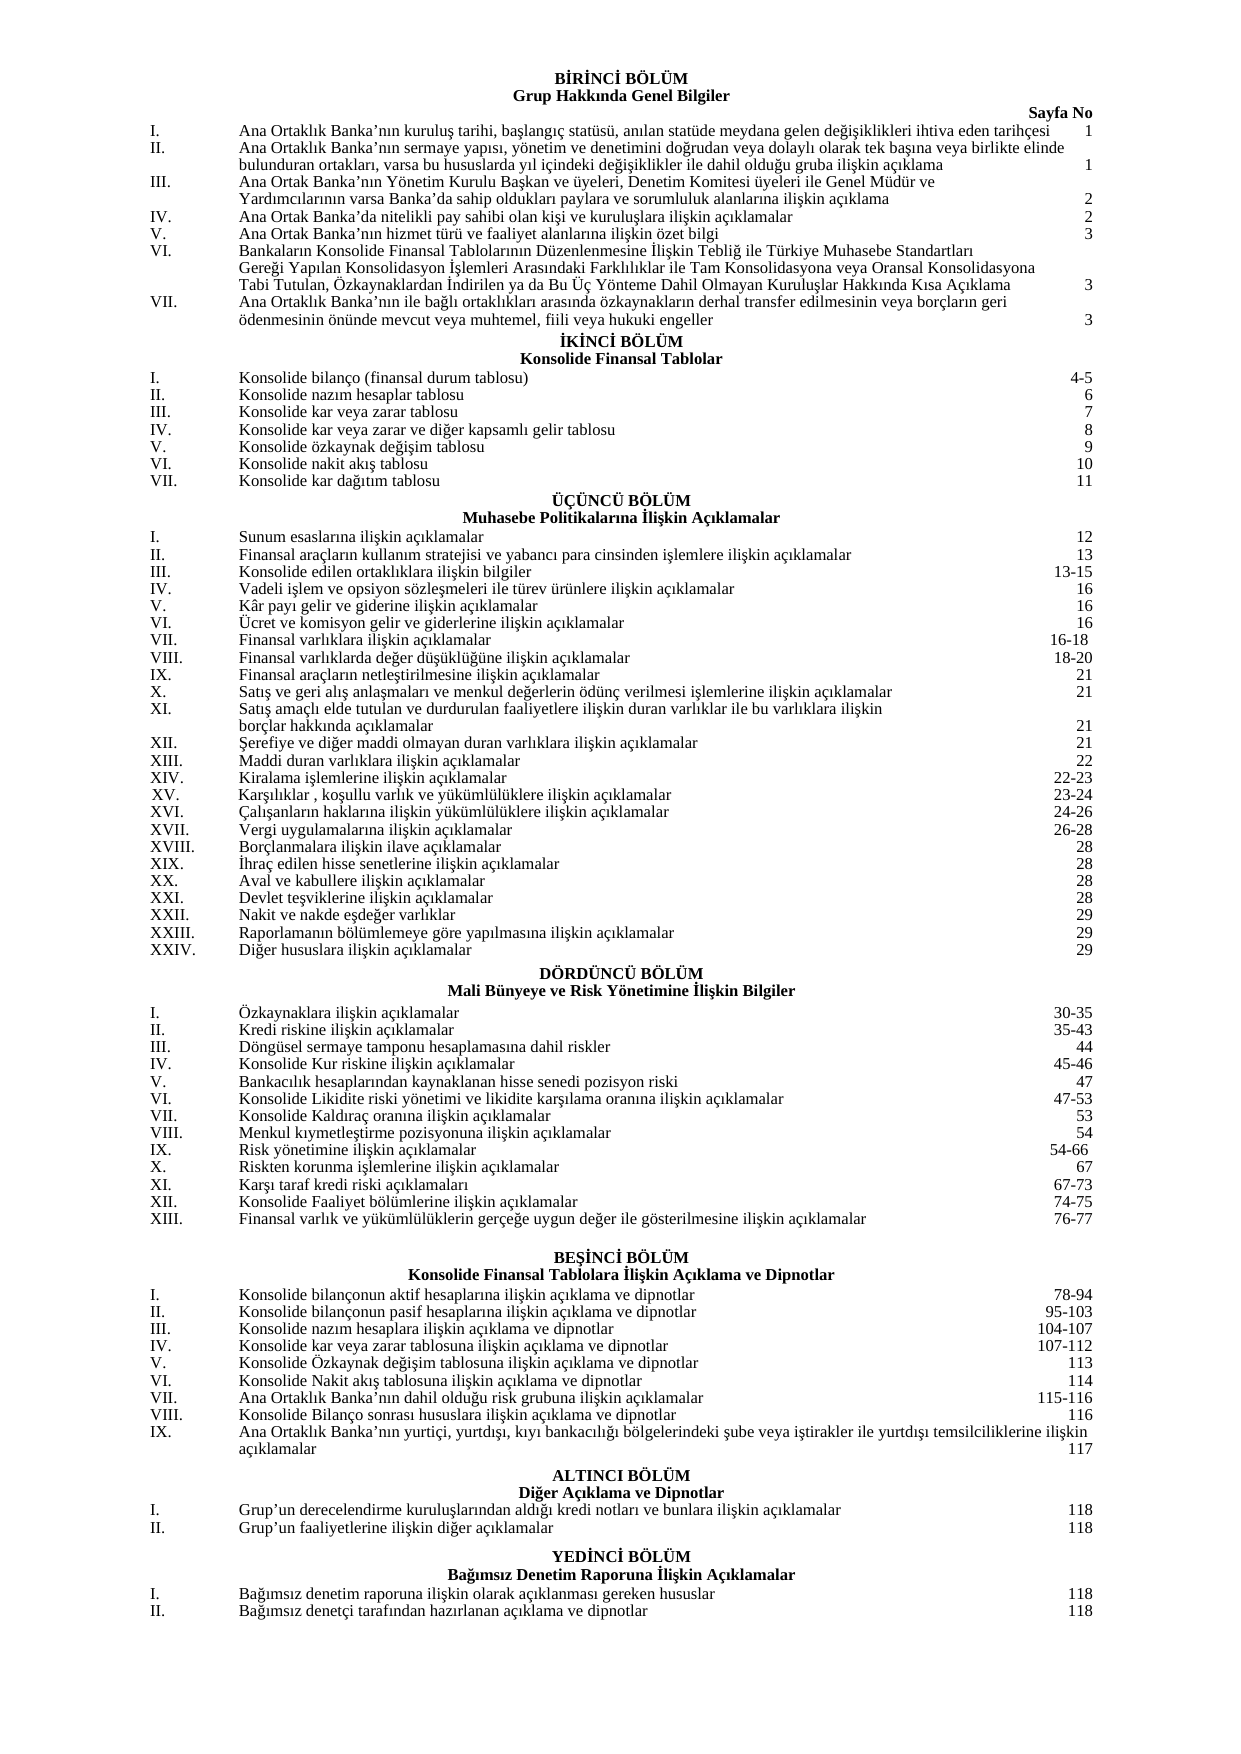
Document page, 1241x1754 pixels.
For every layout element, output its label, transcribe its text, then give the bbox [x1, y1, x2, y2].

text Sayfa No [150, 105, 1092, 122]
text VI. Konsolide Likidite riski yönetimi ve likidite karşılama oranına ilişkin açıklamalar 47-53 [150, 1090, 1092, 1108]
text I. Ana Ortaklık Banka’nın kuruluş tarihi, başlangıç statüsü, anılan statüde meydana gelen değişiklikleri ihtiva eden tarihçesi 1 [150, 122, 1092, 139]
text Bağımsız Denetim Raporuna İlişkin Açıklamalar [150, 1566, 1092, 1583]
text IV. Ana Ortak Banka’da nitelikli pay sahibi olan kişi ve kuruluşlara ilişkin açıklamalar 2 [150, 208, 1092, 225]
text XII. Şerefiye ve diğer maddi olmayan duran varlıklara ilişkin açıklamalar 21 [150, 735, 1092, 752]
text XX. Aval ve kabullere ilişkin açıklamalar 28 [150, 873, 1092, 890]
text VI. Konsolide Nakit akış tablosuna ilişkin açıklama ve dipnotlar 114 [150, 1372, 1092, 1389]
text XI. Satış amaçlı elde tutulan ve durdurulan faaliyetlere ilişkin duran varlıklar ile bu varlıklara ilişkin [150, 701, 1092, 718]
text Gereği Yapılan Konsolidasyon İşlemleri Arasındaki Farklılıklar ile Tam Konsolidasyona veya Oransal Konsolidasyona [150, 260, 1092, 277]
text XIII. Maddi duran varlıklara ilişkin açıklamalar 22 [150, 752, 1092, 769]
text Muhasebe Politikalarına İlişkin Açıklamalar [150, 510, 1092, 527]
text IX. Finansal araçların netleştirilmesine ilişkin açıklamalar 21 [150, 666, 1092, 684]
text V. Konsolide Özkaynak değişim tablosuna ilişkin açıklama ve dipnotlar 113 [150, 1355, 1092, 1372]
text XVIII. Borçlanmalara ilişkin ilave açıklamalar 28 [150, 838, 1092, 856]
text V. Kâr payı gelir ve giderine ilişkin açıklamalar 16 [150, 598, 1092, 615]
text VII. Finansal varlıklara ilişkin açıklamalar 16-18 [150, 632, 1092, 649]
text VI. Ücret ve komisyon gelir ve giderlerine ilişkin açıklamalar 16 [150, 615, 1092, 632]
text IV. Vadeli işlem ve opsiyon sözleşmeleri ile türev ürünlere ilişkin açıklamalar 16 [150, 581, 1092, 598]
text XV. Karşılıklar , koşullu varlık ve yükümlülüklere ilişkin açıklamalar 23-24 [151, 787, 1092, 804]
text Konsolide Finansal Tablolara İlişkin Açıklama ve Dipnotlar [150, 1267, 1092, 1284]
text VIII. Konsolide Bilanço sonrası hususlara ilişkin açıklama ve dipnotlar 116 [150, 1407, 1092, 1424]
text XIV. Kiralama işlemlerine ilişkin açıklamalar 22-23 [150, 769, 1092, 787]
text borçlar hakkında açıklamalar 21 [150, 718, 1092, 735]
text II. Ana Ortaklık Banka’nın sermaye yapısı, yönetim ve denetimini doğrudan veya dolaylı olarak tek başına veya birlikte elinde [150, 139, 1092, 157]
text V. Bankacılık hesaplarından kaynaklanan hisse senedi pozisyon riski 47 [150, 1073, 1092, 1090]
text XVI. Çalışanların haklarına ilişkin yükümlülüklere ilişkin açıklamalar 24-26 [150, 804, 1092, 821]
text VII. Konsolide kar dağıtım tablosu 11 [150, 473, 1092, 490]
text DÖRDÜNCÜ BÖLÜM [150, 966, 1092, 983]
text BEŞİNCİ BÖLÜM [150, 1250, 1092, 1267]
text I. Bağımsız denetim raporuna ilişkin olarak açıklanması gereken hususlar 118 [150, 1585, 1092, 1603]
text II. Konsolide nazım hesaplar tablosu 6 [150, 387, 1092, 404]
text Diğer Açıklama ve Dipnotlar [150, 1485, 1092, 1502]
text VIII. Menkul kıymetleştirme pozisyonuna ilişkin açıklamalar 54 [150, 1125, 1092, 1142]
text III. Ana Ortak Banka’nın Yönetim Kurulu Başkan ve üyeleri, Denetim Komitesi üyeleri ile Genel Müdür ve [150, 174, 1095, 191]
text II. Kredi riskine ilişkin açıklamalar 35-43 [150, 1022, 1092, 1039]
text II. Konsolide bilançonun pasif hesaplarına ilişkin açıklama ve dipnotlar 95-103 [150, 1303, 1092, 1321]
text VIII. Finansal varlıklarda değer düşüklüğüne ilişkin açıklamalar 18-20 [150, 649, 1092, 666]
text X. Riskten korunma işlemlerine ilişkin açıklamalar 67 [150, 1159, 1092, 1176]
text XI. Karşı taraf kredi riski açıklamaları 67-73 [150, 1176, 1092, 1193]
text I. Özkaynaklara ilişkin açıklamalar 30-35 [150, 1004, 1092, 1022]
text II. Finansal araçların kullanım stratejisi ve yabancı para cinsinden işlemlere ilişkin açıklamalar 13 [150, 546, 1092, 563]
text III. Döngüsel sermaye tamponu hesaplamasına dahil riskler 44 [150, 1039, 1092, 1056]
text YEDİNCİ BÖLÜM [150, 1549, 1092, 1566]
text IX. Risk yönetimine ilişkin açıklamalar 54-66 [150, 1142, 1092, 1159]
text BİRİNCİ BÖLÜM [150, 69, 1092, 88]
text Mali Bünyeye ve Risk Yönetimine İlişkin Bilgiler [150, 983, 1092, 1000]
text XXII. Nakit ve nakde eşdeğer varlıklar 29 [150, 907, 1092, 924]
text V. Konsolide özkaynak değişim tablosu 9 [150, 438, 1092, 456]
text XXIV. Diğer hususlara ilişkin açıklamalar 29 [150, 941, 1092, 959]
text IV. Konsolide kar veya zarar tablosuna ilişkin açıklama ve dipnotlar 107-112 [150, 1338, 1092, 1355]
text ödenmesinin önünde mevcut veya muhtemel, fiili veya hukuki engeller 3 [150, 311, 1092, 328]
text XII. Konsolide Faaliyet bölümlerine ilişkin açıklamalar 74-75 [150, 1193, 1092, 1211]
text I. Grup’un derecelendirme kuruluşlarından aldığı kredi notları ve bunlara ilişkin açıklamalar 118 [150, 1502, 1092, 1519]
text VI. Konsolide nakit akış tablosu 10 [150, 456, 1092, 473]
text I. Konsolide bilanço (finansal durum tablosu) 4-5 [150, 370, 1092, 387]
text XIII. Finansal varlık ve yükümlülüklerin gerçeğe uygun değer ile gösterilmesine ilişkin açıklamalar 76-77 [150, 1211, 1092, 1228]
text VII. Konsolide Kaldıraç oranına ilişkin açıklamalar 53 [150, 1108, 1092, 1125]
text XVII. Vergi uygulamalarına ilişkin açıklamalar 26-28 [150, 821, 1092, 838]
text I. Sunum esaslarına ilişkin açıklamalar 12 [150, 529, 1092, 546]
text XXI. Devlet teşviklerine ilişkin açıklamalar 28 [150, 890, 1092, 907]
text II. Bağımsız denetçi tarafından hazırlanan açıklama ve dipnotlar 118 [150, 1603, 1092, 1620]
text II. Grup’un faaliyetlerine ilişkin diğer açıklamalar 118 [150, 1519, 1092, 1536]
text III. Konsolide edilen ortaklıklara ilişkin bilgiler 13-15 [150, 563, 1092, 581]
text VII. Ana Ortaklık Banka’nın ile bağlı ortaklıkları arasında özkaynakların derhal transfer edilmesinin veya borçların geri [150, 294, 1092, 311]
text IX. Ana Ortaklık Banka’nın yurtiçi, yurtdışı, kıyı bankacılığı bölgelerindeki şube veya iştirakler ile yurtdışı temsilciliklerine ilişkin açıklamalar 117 [150, 1424, 1092, 1458]
text V. Ana Ortak Banka’nın hizmet türü ve faaliyet alanlarına ilişkin özet bilgi 3 [150, 225, 1092, 243]
text XXIII. Raporlamanın bölümlemeye göre yapılmasına ilişkin açıklamalar 29 [150, 924, 1092, 941]
text I. Konsolide bilançonun aktif hesaplarına ilişkin açıklama ve dipnotlar 78-94 [150, 1286, 1092, 1303]
text Grup Hakkında Genel Bilgiler [150, 88, 1092, 105]
text Tabi Tutulan, Özkaynaklardan İndirilen ya da Bu Üç Yönteme Dahil Olmayan Kuruluşlar Hakkında Kısa Açıklama 3 [150, 277, 1092, 294]
text İKİNCİ BÖLÜM [150, 333, 1092, 351]
text ALTINCI BÖLÜM [150, 1468, 1092, 1485]
text bulunduran ortakları, varsa bu hususlarda yıl içindeki değişiklikler ile dahil olduğu gruba ilişkin açıklama 1 [150, 157, 1092, 174]
text XIX. İhraç edilen hisse senetlerine ilişkin açıklamalar 28 [150, 856, 1092, 873]
text Konsolide Finansal Tablolar [150, 351, 1092, 368]
text X. Satış ve geri alış anlaşmaları ve menkul değerlerin ödünç verilmesi işlemlerine ilişkin açıklamalar 21 [150, 684, 1092, 701]
text ÜÇÜNCÜ BÖLÜM [150, 492, 1092, 510]
text VI. Bankaların Konsolide Finansal Tablolarının Düzenlenmesine İlişkin Tebliğ ile Türkiye Muhasebe Standartları [150, 243, 1092, 260]
text Yardımcılarının varsa Banka’da sahip oldukları paylara ve sorumluluk alanlarına ilişkin açıklama 2 [150, 191, 1095, 208]
text IV. Konsolide kar veya zarar ve diğer kapsamlı gelir tablosu 8 [150, 421, 1092, 438]
text III. Konsolide nazım hesaplara ilişkin açıklama ve dipnotlar 104-107 [150, 1321, 1092, 1338]
text III. Konsolide kar veya zarar tablosu 7 [150, 404, 1095, 421]
text VII. Ana Ortaklık Banka’nın dahil olduğu risk grubuna ilişkin açıklamalar 115-116 [150, 1389, 1092, 1407]
text IV. Konsolide Kur riskine ilişkin açıklamalar 45-46 [150, 1056, 1092, 1073]
